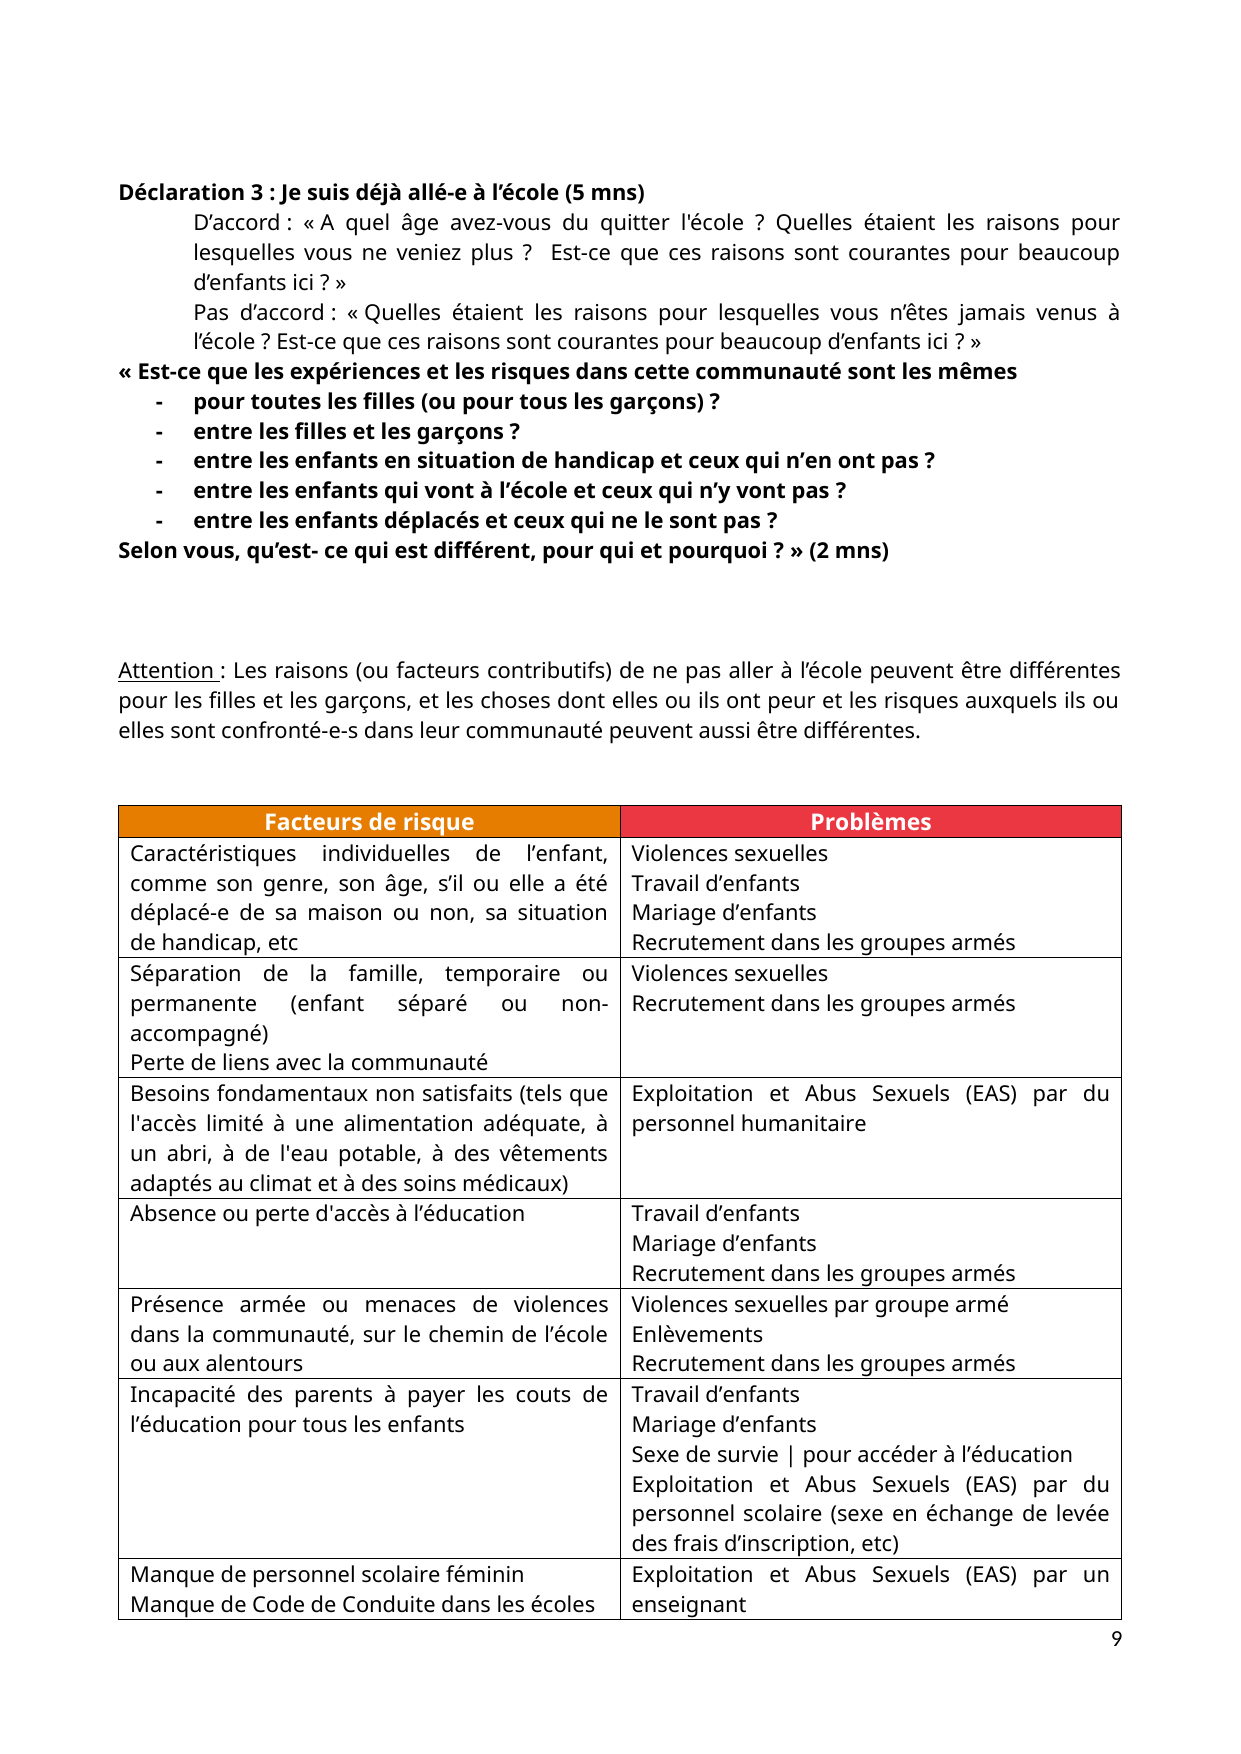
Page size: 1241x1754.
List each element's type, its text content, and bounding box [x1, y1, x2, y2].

list entre les enfants déplacés et ceux qui ne le sont pas ? [156, 505, 1122, 535]
table_cell Exploitation et Abus Sexuels (EAS) par du personnel humanitaire [621, 1078, 1121, 1197]
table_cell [119, 1559, 620, 1619]
table_cell Violences sexuelles Travail d’enfants Mariage d’enfants Recrutement dans les groupes armés [621, 838, 1121, 957]
table_cell Travail d’enfants Mariage d’enfants Recrutement dans les groupes armés [621, 1199, 1121, 1288]
table_header Problèmes [621, 806, 1121, 837]
table_cell Besoins fondamentaux non satisfaits (tels que l'accès limité à une alimentation adéquate, à un abri, à de l'eau potable, à des vêtements adaptés au climat et à des soins médicaux) [119, 1078, 620, 1197]
text Déclaration 3 : Je suis déjà allé-e à l’école (5 mns) [118, 177, 1122, 207]
list entre les enfants qui vont à l’école et ceux qui n’y vont pas ? [156, 475, 1122, 505]
table_cell Caractéristiques individuelles de l’enfant, comme son genre, son âge, s’il ou elle a été déplacé-e de sa maison ou non, sa situation de handicap, etc [119, 838, 620, 957]
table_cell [621, 1559, 1121, 1619]
table_cell Travail d’enfants Mariage d’enfants Sexe de survie | pour accéder à l’éducation Exploitation et Abus Sexuels (EAS) par du personnel scolaire (sexe en échange de levée des frais d’inscription, etc) [621, 1379, 1121, 1558]
table_cell Violences sexuelles par groupe armé Enlèvements Recrutement dans les groupes armés [621, 1289, 1121, 1378]
list entre les enfants en situation de handicap et ceux qui n’en ont pas ? [156, 446, 1122, 475]
table_cell Séparation de la famille, temporaire ou permanente (enfant séparé ou non-accompagné) Perte de liens avec la communauté [119, 958, 620, 1077]
list entre les filles et les garçons ? [156, 416, 1122, 446]
table_cell Absence ou perte d'accès à l’éducation [119, 1199, 620, 1288]
text « Est-ce que les expériences et les risques dans cette communauté sont les mêmes [118, 356, 1122, 386]
list pour toutes les filles (ou pour tous les garçons) ? [156, 386, 1122, 416]
table_cell Présence armée ou menaces de violences dans la communauté, sur le chemin de l’école ou aux alentours [119, 1289, 620, 1378]
text D’accord : « A quel âge avez-vous du quitter l'école ? Quelles étaient les raisons pour lesquelles vous ne veniez plus ? Est-ce que ces raisons sont courantes pour beaucoup d’enfants ici ? » [193, 207, 1122, 297]
text Selon vous, qu’est- ce qui est différent, pour qui et pourquoi ? » (2 mns) [118, 535, 1122, 565]
table_cell Incapacité des parents à payer les couts de l’éducation pour tous les enfants [119, 1379, 620, 1558]
text Pas d’accord : « Quelles étaient les raisons pour lesquelles vous n’êtes jamais venus à l’école ? Est-ce que ces raisons sont courantes pour beaucoup d’enfants ici ? » [193, 297, 1122, 356]
table_header Facteurs de risque [119, 806, 620, 837]
table_cell Violences sexuelles Recrutement dans les groupes armés [621, 958, 1121, 1077]
text Attention : Les raisons (ou facteurs contributifs) de ne pas aller à l’école peuvent être différentes pour les filles et les garçons, et les choses dont elles ou ils ont peur et les risques auxquels ils ou elles sont confronté-e-s dans leur communauté peuvent aussi être différentes. [118, 656, 1122, 745]
